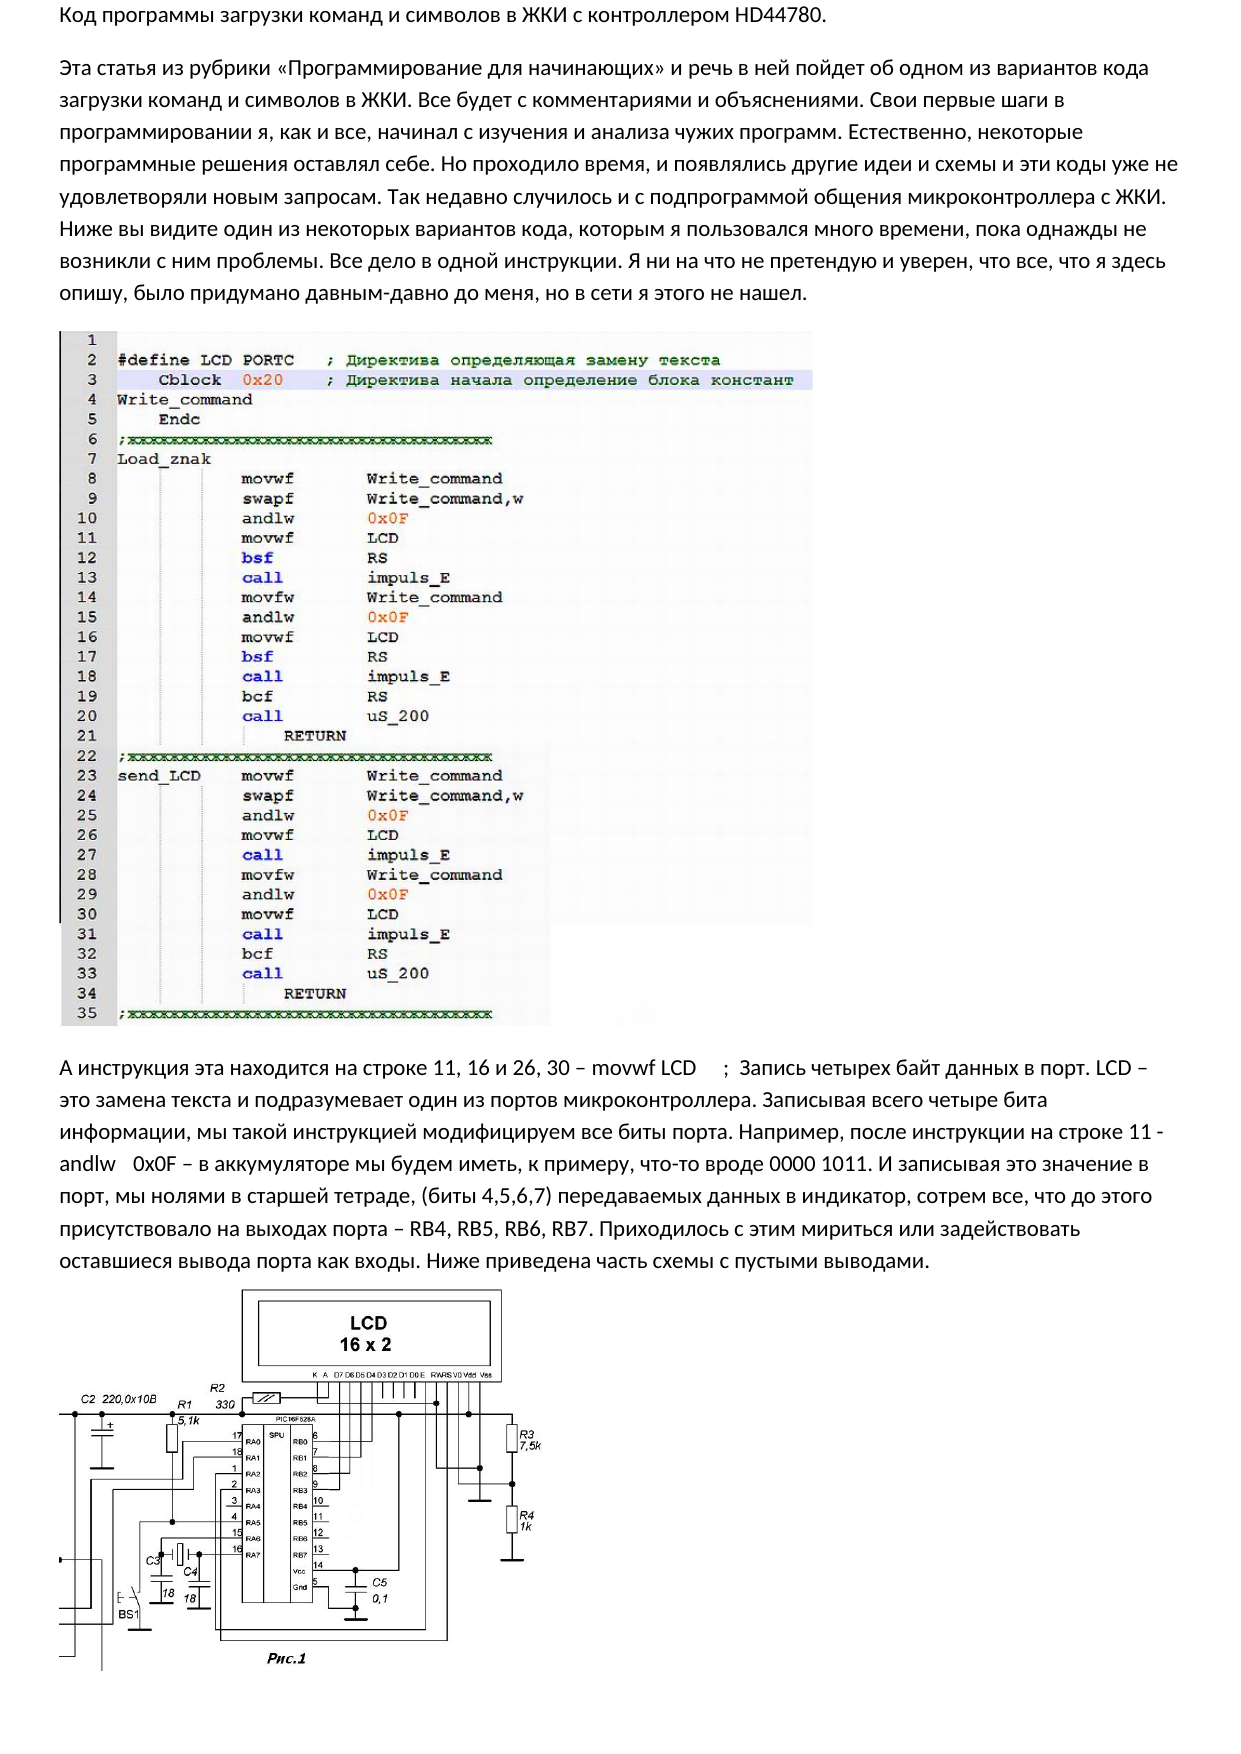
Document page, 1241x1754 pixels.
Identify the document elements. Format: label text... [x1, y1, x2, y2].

text А инструкция эта находится на строке 11, 16 и 26, 30 – movwf LCD ; Запись четырех байт данных в порт. LCD – это замена текста и подразумевает один из портов микроконтроллера. Записывая всего четыре бита информации, мы такой инструкцией модифицируем все биты порта. Например, после инструкции на строке 11 - andlw 0x0F – в аккумуляторе мы будем иметь, к примеру, что-то вроде 0000 1011. И записывая это значение в порт, мы нолями в старшей тетраде, (биты 4,5,6,7) передаваемых данных в индикатор, сотрем все, что до этого [59, 1053, 1181, 1209]
picture [59, 1278, 551, 1671]
picture [59, 331, 813, 1028]
text Код программы загрузки команд и символов в ЖКИ с контроллером HD44780. [59, 0, 1181, 28]
text Эта статья из рубрики «Программирование для начинающих» и речь в ней пойдет об одном из вариантов кода загрузки команд и символов в ЖКИ. Все будет с комментариями и объяснениями. Свои первые шаги в программировании я, как и все, начинал с изучения и анализа чужих программ. Естественно, некоторые программные решения оставлял себе. Но проходило время, и появлялись другие идеи и схемы и эти коды уже не удовлетворяли новым запросам. Так недавно случилось и с подпрограммой общения микроконтроллера с ЖКИ. Ниже вы видите один из некоторых вариантов кода, которым я пользовался много времени, пока однажды не возникли с ним проблемы. Все дело в одной инструкции. Я ни на что не претендую и уверен, что все, что я здесь опишу, было придумано давным-давно до меня, но в сети я этого не нашел. [59, 53, 1181, 306]
text присутствовало на выходах порта – RB4, RB5, RB6, RB7. Приходилось с этим мириться или задействовать оставшиеся вывода порта как входы. Ниже приведена часть схемы с пустыми выводами. [59, 1214, 1181, 1274]
